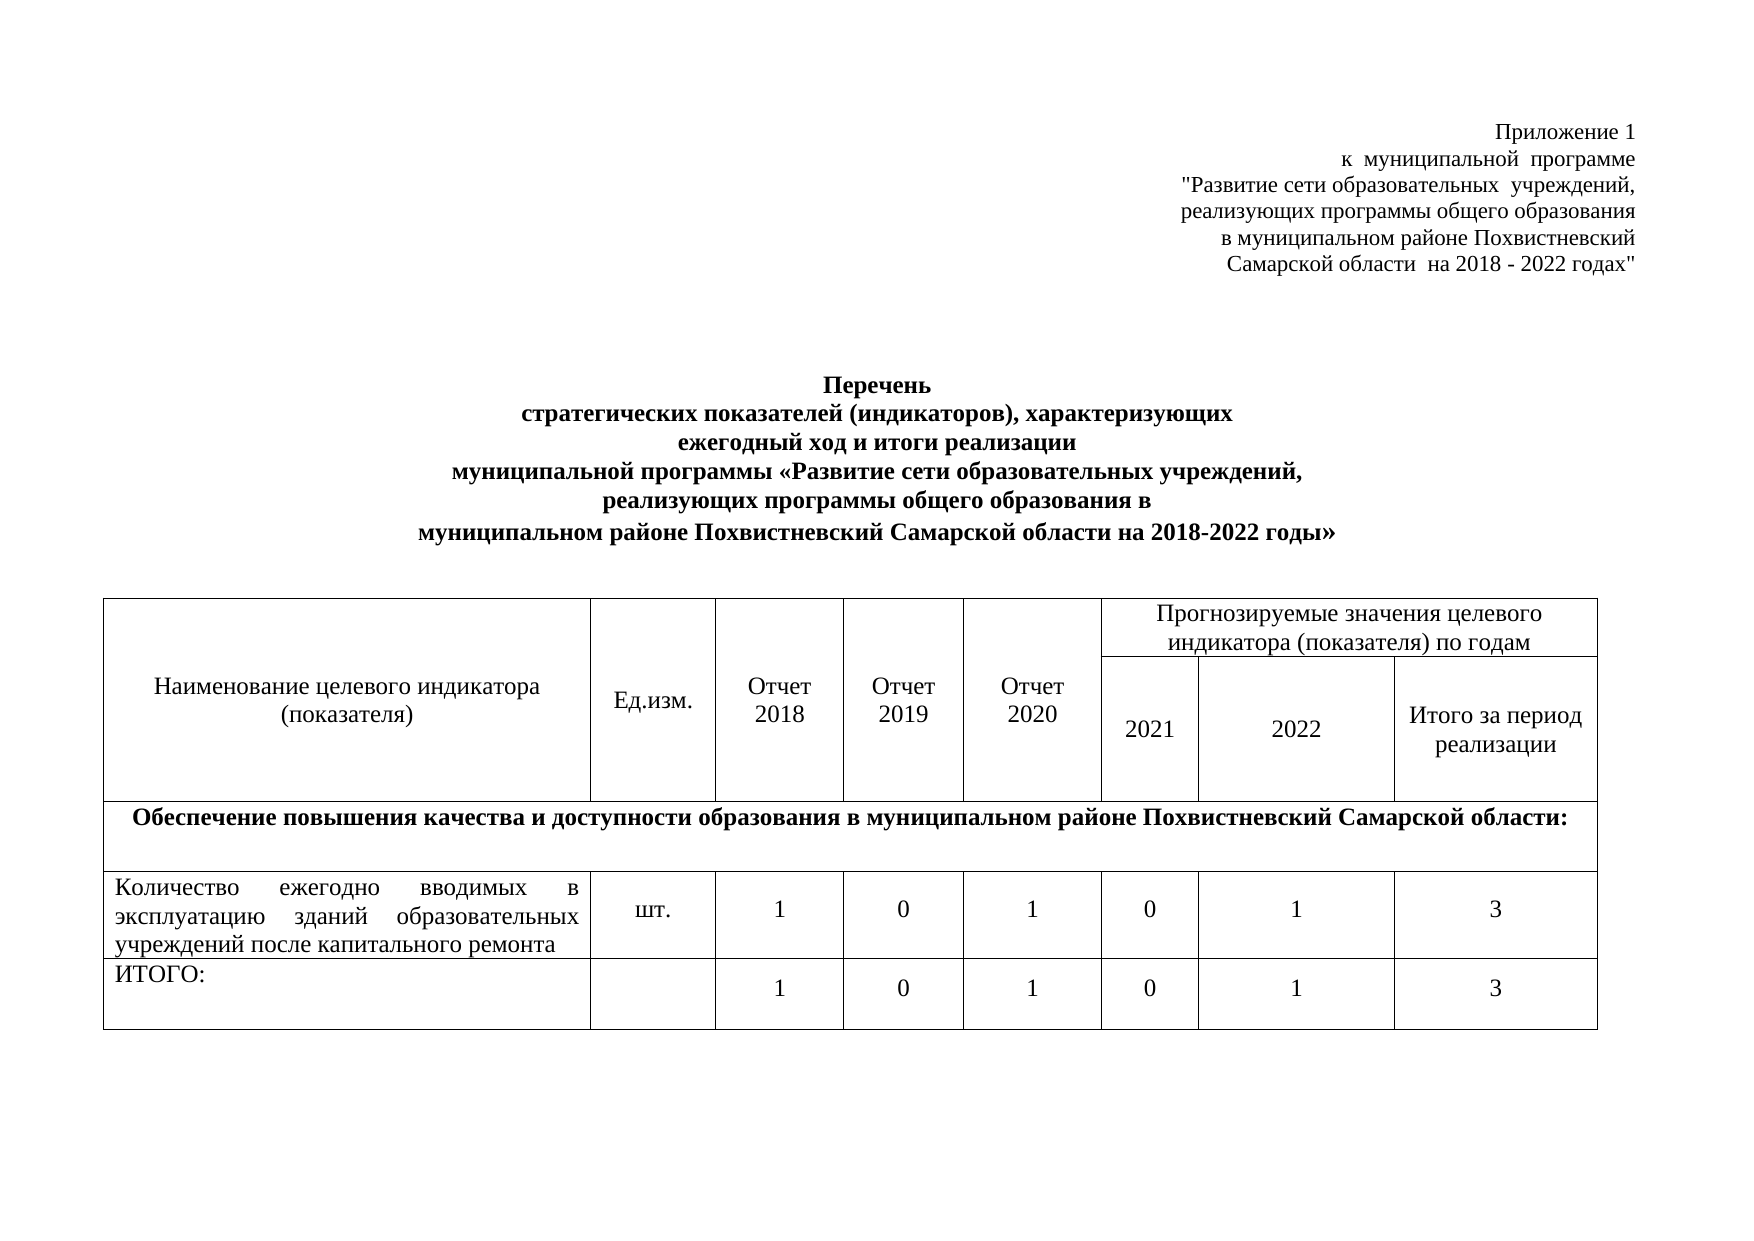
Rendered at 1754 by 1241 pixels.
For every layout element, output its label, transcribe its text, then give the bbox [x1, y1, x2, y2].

text Самарской области на 2018 - 2022 годах" [177, 250, 1636, 276]
table_cell 1 [1199, 872, 1394, 958]
text муниципальном районе Похвистневский Самарской области на 2018-2022 годы» [118, 513, 1636, 547]
table_header Отчет 2018 [716, 599, 843, 801]
table_header Наименование целевого индикатора (показателя) [104, 599, 590, 801]
table_cell 3 [1395, 872, 1597, 958]
table_cell Количество ежегодно вводимых в эксплуатацию зданий образовательных учреждений после капитального ремонта [104, 872, 590, 958]
table_header Отчет 2020 [964, 599, 1101, 801]
table_cell 1 [716, 872, 843, 958]
table_cell 2022 [1199, 657, 1394, 801]
table_cell 0 [1102, 872, 1198, 958]
table_cell 1 [716, 959, 843, 1029]
table_cell ИТОГО: [104, 959, 590, 1029]
table_cell Итого за период реализации [1395, 657, 1597, 801]
text реализующих программы общего образования [118, 197, 1636, 224]
table_cell 2021 [1102, 657, 1198, 801]
text реализующих программы общего образования в [118, 485, 1636, 513]
table_header Прогнозируемые значения целевого индикатора (показателя) по годам [1102, 599, 1597, 656]
table_cell 3 [1395, 959, 1597, 1029]
text стратегических показателей (индикаторов), характеризующих [118, 398, 1636, 427]
table_header Отчет 2019 [844, 599, 963, 801]
text ежегодный ход и итоги реализации [118, 427, 1636, 456]
table_cell 1 [964, 959, 1101, 1029]
table_cell 0 [844, 959, 963, 1029]
table_cell 1 [964, 872, 1101, 958]
text в муниципальном районе Похвистневский [118, 224, 1636, 250]
table_cell [591, 959, 715, 1029]
table_cell 1 [1199, 959, 1394, 1029]
table_cell Обеспечение повышения качества и доступности образования в муниципальном районе Похвистневский Самарской области: [104, 802, 1597, 871]
text муниципальной программы «Развитие сети образовательных учреждений, [118, 456, 1636, 485]
text "Развитие сети образовательных учреждений, [118, 171, 1636, 197]
table_header Ед.изм. [591, 599, 715, 801]
table_cell шт. [591, 872, 715, 958]
text Перечень [118, 370, 1636, 398]
table_cell 0 [844, 872, 963, 958]
text Приложение 1 [118, 118, 1636, 144]
table_cell 0 [1102, 959, 1198, 1029]
text к муниципальной программе [118, 144, 1636, 171]
